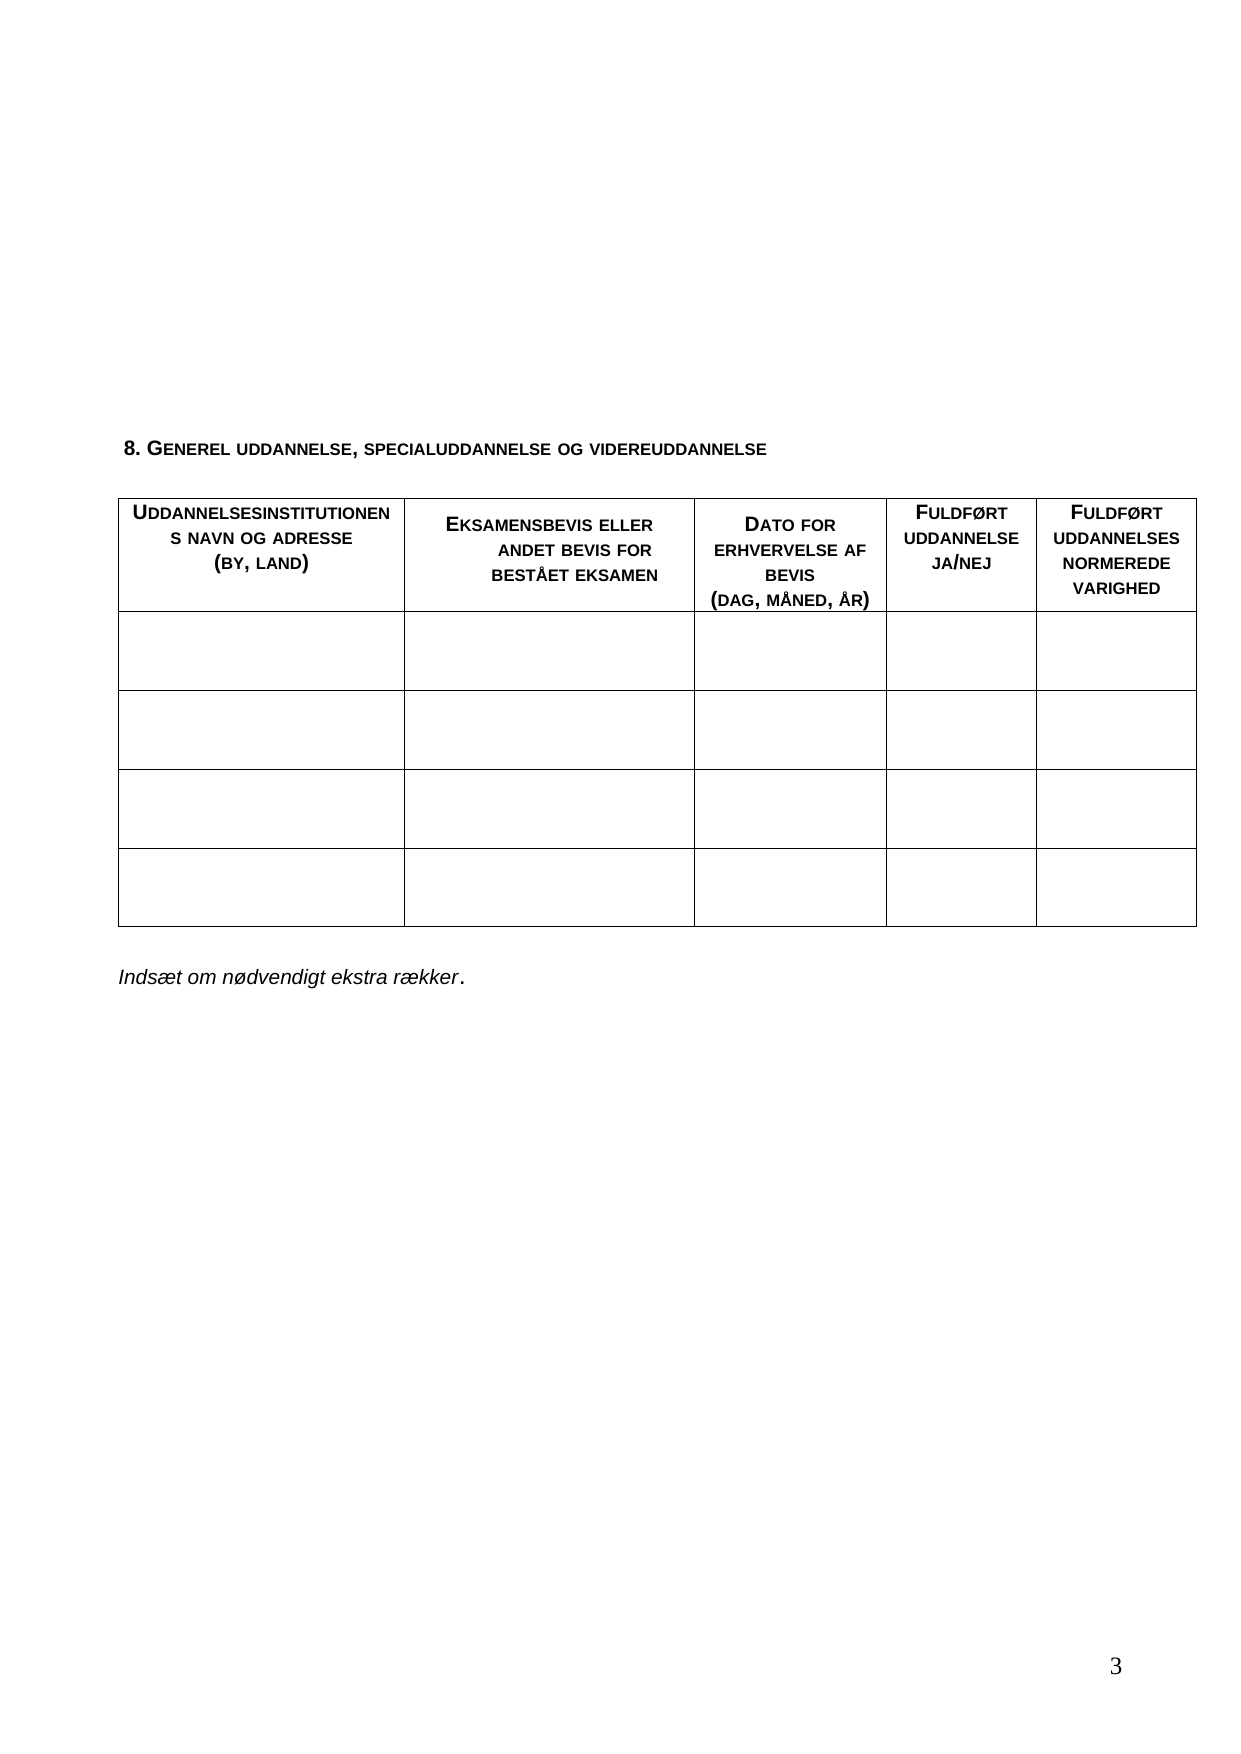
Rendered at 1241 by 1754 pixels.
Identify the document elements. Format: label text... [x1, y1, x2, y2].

text Indsæt om nødvendigt ekstra rækker. [118, 952, 1122, 990]
table_cell [695, 770, 886, 847]
table_header Eksamensbevis eller andet bevis for bestået eksamen [405, 499, 694, 611]
table_cell [405, 849, 694, 926]
table_header 8. Generel uddannelse, specialuddannelse og videreuddannelse [118, 423, 1131, 498]
table_cell [119, 612, 404, 690]
table_cell [1037, 612, 1196, 690]
table_cell [1037, 691, 1196, 769]
table_cell [695, 691, 886, 769]
table_cell [119, 849, 404, 926]
table_cell [405, 770, 694, 847]
table_header Uddannelsesinstitutionens navn og adresse (by, land) [119, 499, 404, 611]
table_cell [695, 849, 886, 926]
table_cell [1037, 849, 1196, 926]
table_cell [887, 612, 1036, 690]
table_header Dato for erhvervelse af bevis (dag, måned, år) [695, 499, 886, 611]
table_cell [887, 849, 1036, 926]
table_cell [405, 612, 694, 690]
table_header Fuldført uddannelse ja/nej [887, 499, 1036, 611]
table_cell [119, 691, 404, 769]
table_header Fuldført uddannelses normerede varighed [1037, 499, 1196, 611]
table_cell [119, 770, 404, 847]
table_cell [887, 691, 1036, 769]
table_cell [695, 612, 886, 690]
table_cell [405, 691, 694, 769]
table_cell [1037, 770, 1196, 847]
table_cell [887, 770, 1036, 847]
